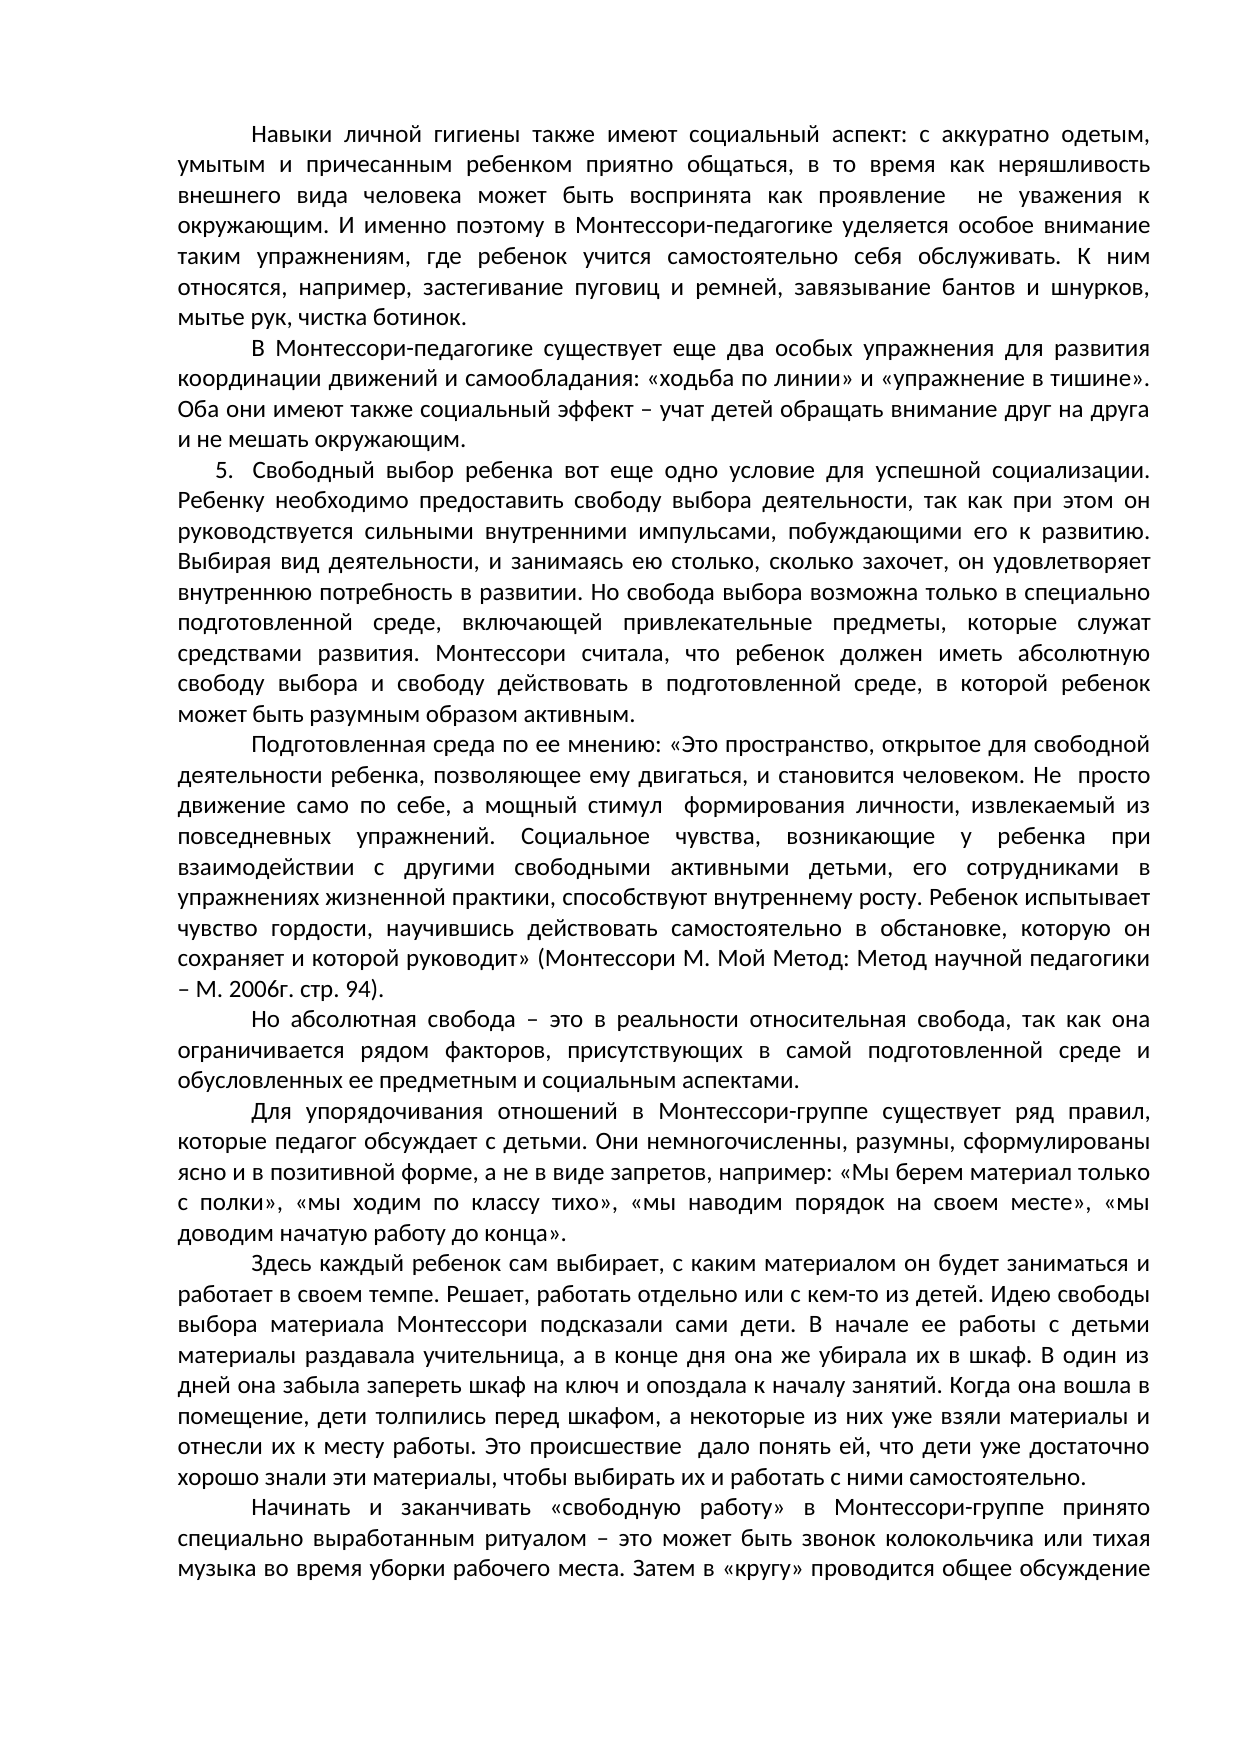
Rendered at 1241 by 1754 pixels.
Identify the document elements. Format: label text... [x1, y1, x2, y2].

text Навыки личной гигиены также имеют социальный аспект: с аккуратно одетым, умытым и причесанным ребенком приятно общаться, в то время как неряшливость внешнего вида человека может быть воспринята как проявление не уважения к окружающим. И именно поэтому в Монтессори-педагогике уделяется особое внимание таким упражнениям, где ребенок учится самостоятельно себя обслуживать. К ним относятся, например, застегивание пуговиц и ремней, завязывание бантов и шнурков, мытье рук, чистка ботинок. [177, 118, 1152, 332]
text В Монтессори-педагогике существует еще два особых упражнения для развития координации движений и самообладания: «ходьба по линии» и «упражнение в тишине». Оба они имеют также социальный эффект – учат детей обращать внимание друг на друга и не мешать окружающим. [177, 332, 1152, 454]
list Свободный выбор ребенка вот еще одно условие для успешной социализации. Ребенку необходимо предоставить свободу выбора деятельности, так как при этом он руководствуется сильными внутренними импульсами, побуждающими его к развитию. Выбирая вид деятельности, и занимаясь ею столько, сколько захочет, он удовлетворяет внутреннюю потребность в развитии. Но свобода выбора возможна только в специально подготовленной среде, включающей привлекательные предметы, которые служат средствами развития. Монтессори считала, что ребенок должен иметь абсолютную свободу выбора и свободу действовать в подготовленной среде, в которой ребенок может быть разумным образом активным. [177, 454, 1152, 728]
text Здесь каждый ребенок сам выбирает, с каким материалом он будет заниматься и работает в своем темпе. Решает, работать отдельно или с кем-то из детей. Идею свободы выбора материала Монтессори подсказали сами дети. В начале ее работы с детьми материалы раздавала учительница, а в конце дня она же убирала их в шкаф. В один из дней она забыла запереть шкаф на ключ и опоздала к началу занятий. Когда она вошла в помещение, дети толпились перед шкафом, а некоторые из них уже взяли материалы и отнесли их к месту работы. Это происшествие дало понять ей, что дети уже достаточно хорошо знали эти материалы, чтобы выбирать их и работать с ними самостоятельно. [177, 1247, 1152, 1492]
text Но абсолютная свобода – это в реальности относительная свобода, так как она ограничивается рядом факторов, присутствующих в самой подготовленной среде и обусловленных ее предметным и социальным аспектами. [177, 1003, 1152, 1095]
text Подготовленная среда по ее мнению: «Это пространство, открытое для свободной деятельности ребенка, позволяющее ему двигаться, и становится человеком. Не просто движение само по себе, а мощный стимул формирования личности, извлекаемый из повседневных упражнений. Социальное чувства, возникающие у ребенка при взаимодействии с другими свободными активными детьми, его сотрудниками в упражнениях жизненной практики, способствуют внутреннему росту. Ребенок испытывает чувство гордости, научившись действовать самостоятельно в обстановке, которую он сохраняет и которой руководит» (Монтессори М. Мой Метод: Метод научной педагогики – М. 2006г. стр. 94). [177, 728, 1152, 1003]
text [177, 1492, 1152, 1583]
text Для упорядочивания отношений в Монтессори-группе существует ряд правил, которые педагог обсуждает с детьми. Они немногочисленны, разумны, сформулированы ясно и в позитивной форме, а не в виде запретов, например: «Мы берем материал только с полки», «мы ходим по классу тихо», «мы наводим порядок на своем месте», «мы доводим начатую работу до конца». [177, 1095, 1152, 1247]
